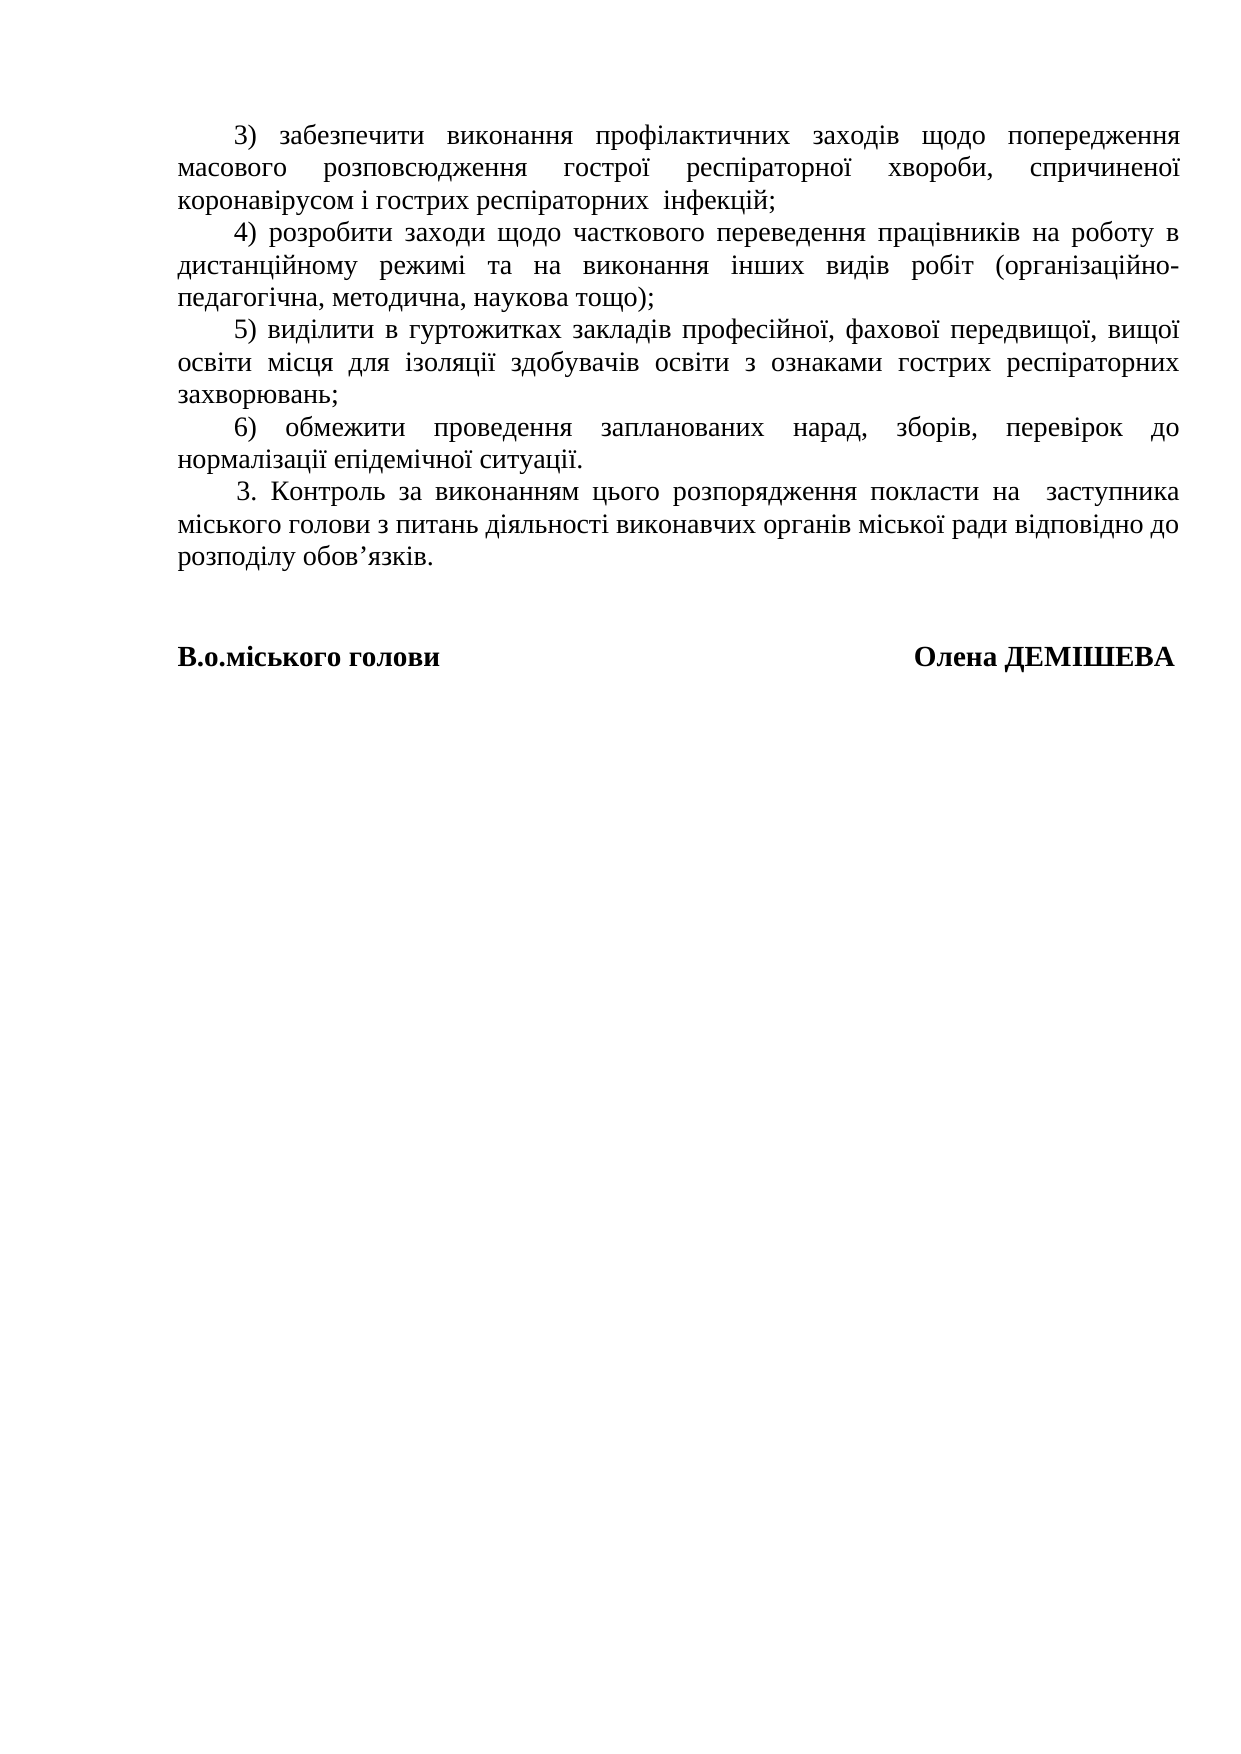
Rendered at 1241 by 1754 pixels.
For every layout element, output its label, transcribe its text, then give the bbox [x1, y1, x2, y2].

text 3. Контроль за виконанням цього розпорядження покласти на заступника міського голови з питань діяльності виконавчих органів міської ради відповідно до розподілу обов’язків. [177, 474, 1181, 572]
text 4) розробити заходи щодо часткового переведення працівників на роботу в дистанційному режимі та на виконання інших видів робіт (організаційно-педагогічна, методична, наукова тощо); [177, 215, 1181, 312]
text В.о.міського голови Олена ДЕМІШЕВА [177, 639, 1181, 672]
text 5) виділити в гуртожитках закладів професійної, фахової передвищої, вищої освіти місця для ізоляції здобувачів освіти з ознаками гострих респіраторних захворювань; [177, 312, 1181, 410]
text 6) обмежити проведення запланованих нарад, зборів, перевірок до нормалізації епідемічної ситуації. [177, 410, 1181, 474]
text 3) забезпечити виконання профілактичних заходів щодо попередження масового розповсюдження гострої респіраторної хвороби, спричиненої коронавірусом і гострих респіраторних інфекцій; [177, 118, 1181, 215]
